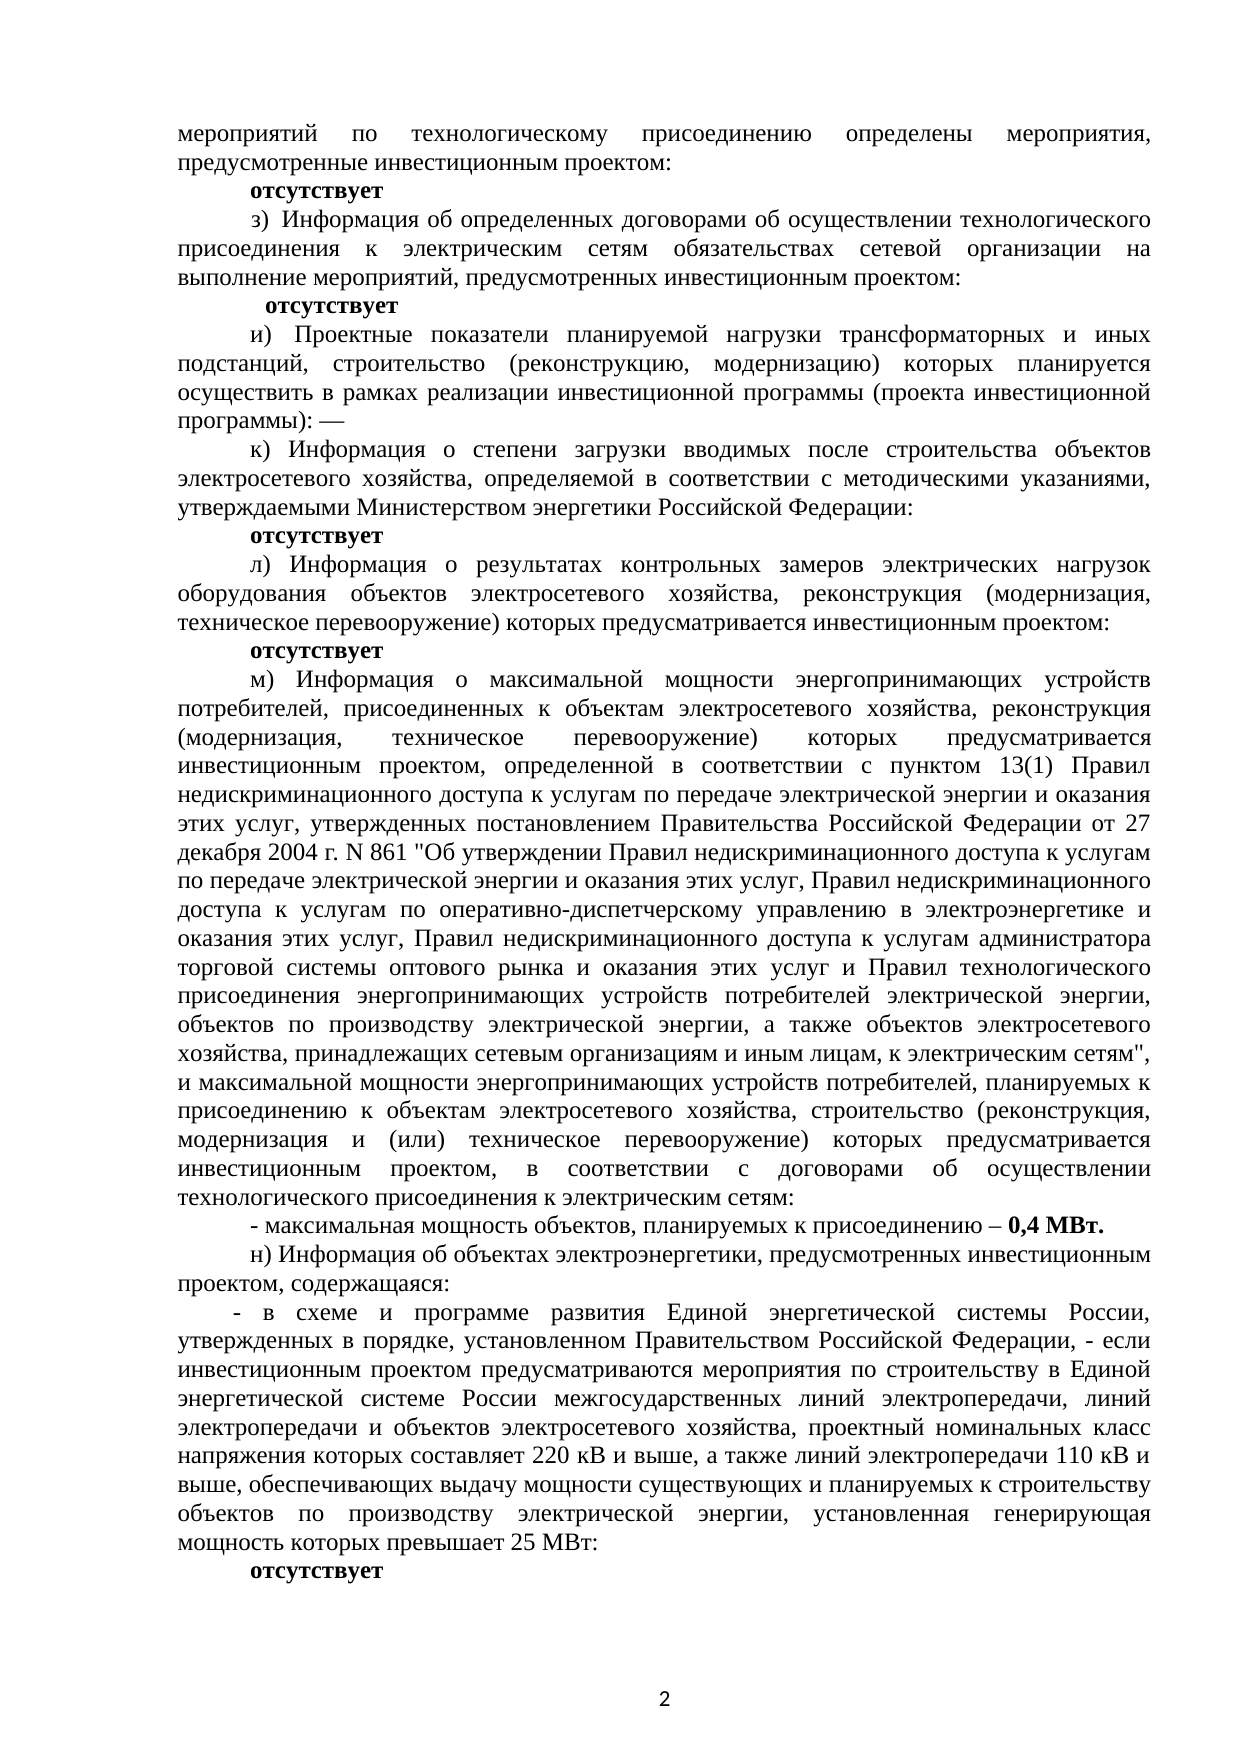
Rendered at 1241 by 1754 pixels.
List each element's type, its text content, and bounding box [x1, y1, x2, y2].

text л) Информация о результатах контрольных замеров электрических нагрузок оборудования объектов электросетевого хозяйства, реконструкция (модернизация, техническое перевооружение) которых предусматривается инвестиционным проектом: [177, 549, 1152, 636]
text з) Информация об определенных договорами об осуществлении технологического присоединения к электрическим сетям обязательствах сетевой организации на выполнение мероприятий, предусмотренных инвестиционным проектом: [177, 204, 1152, 291]
text - в схеме и программе развития Единой энергетической системы России, утвержденных в порядке, установленном Правительством Российской Федерации, - если инвестиционным проектом предусматриваются мероприятия по строительству в Единой энергетической системе России межгосударственных линий электропередачи, линий электропередачи и объектов электросетевого хозяйства, проектный номинальных класс напряжения которых составляет 220 кВ и выше, а также линий электропередачи 110 кВ и выше, обеспечивающих выдачу мощности существующих и планируемых к строительству объектов по производству электрической энергии, установленная генерирующая мощность которых превышает 25 МВт: [177, 1297, 1152, 1556]
text м) Информация о максимальной мощности энергопринимающих устройств потребителей, присоединенных к объектам электросетевого хозяйства, реконструкция (модернизация, техническое перевооружение) которых предусматривается инвестиционным проектом, определенной в соответствии с пунктом 13(1) Правил недискриминационного доступа к услугам по передаче электрической энергии и оказания этих услуг, утвержденных постановлением Правительства Российской Федерации от 27 декабря 2004 г. N 861 "Об утверждении Правил недискриминационного доступа к услугам по передаче электрической энергии и оказания этих услуг, Правил недискриминационного доступа к услугам по оперативно-диспетчерскому управлению в электроэнергетике и оказания этих услуг, Правил недискриминационного доступа к услугам администратора торговой системы оптового рынка и оказания этих услуг и Правил технологического присоединения энергопринимающих устройств потребителей электрической энергии, объектов по производству электрической энергии, а также объектов электросетевого хозяйства, принадлежащих сетевым организациям и иным лицам, к электрическим сетям", и максимальной мощности энергопринимающих устройств потребителей, планируемых к присоединению к объектам электросетевого хозяйства, строительство (реконструкция, модернизация и (или) техническое перевооружение) которых предусматривается инвестиционным проектом, в соответствии с договорами об осуществлении технологического присоединения к электрическим сетям: [177, 664, 1152, 1211]
text - максимальная мощность объектов, планируемых к присоединению – 0,4 МВт. [177, 1211, 1152, 1239]
text отсутствует [177, 636, 1152, 664]
text и) Проектные показатели планируемой нагрузки трансформаторных и иных подстанций, строительство (реконструкцию, модернизацию) которых планируется осуществить в рамках реализации инвестиционной программы (проекта инвестиционной программы): — [177, 319, 1152, 434]
text н) Информация об объектах электроэнергетики, предусмотренных инвестиционным проектом, содержащаяся: [177, 1239, 1152, 1297]
text отсутствует [265, 291, 1152, 319]
text к) Информация о степени загрузки вводимых после строительства объектов электросетевого хозяйства, определяемой в соответствии с методическими указаниями, утверждаемыми Министерством энергетики Российской Федерации: [177, 434, 1152, 521]
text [177, 118, 1152, 176]
text отсутствует [177, 521, 1152, 549]
text отсутствует [177, 1556, 1152, 1584]
text отсутствует [250, 176, 1152, 204]
